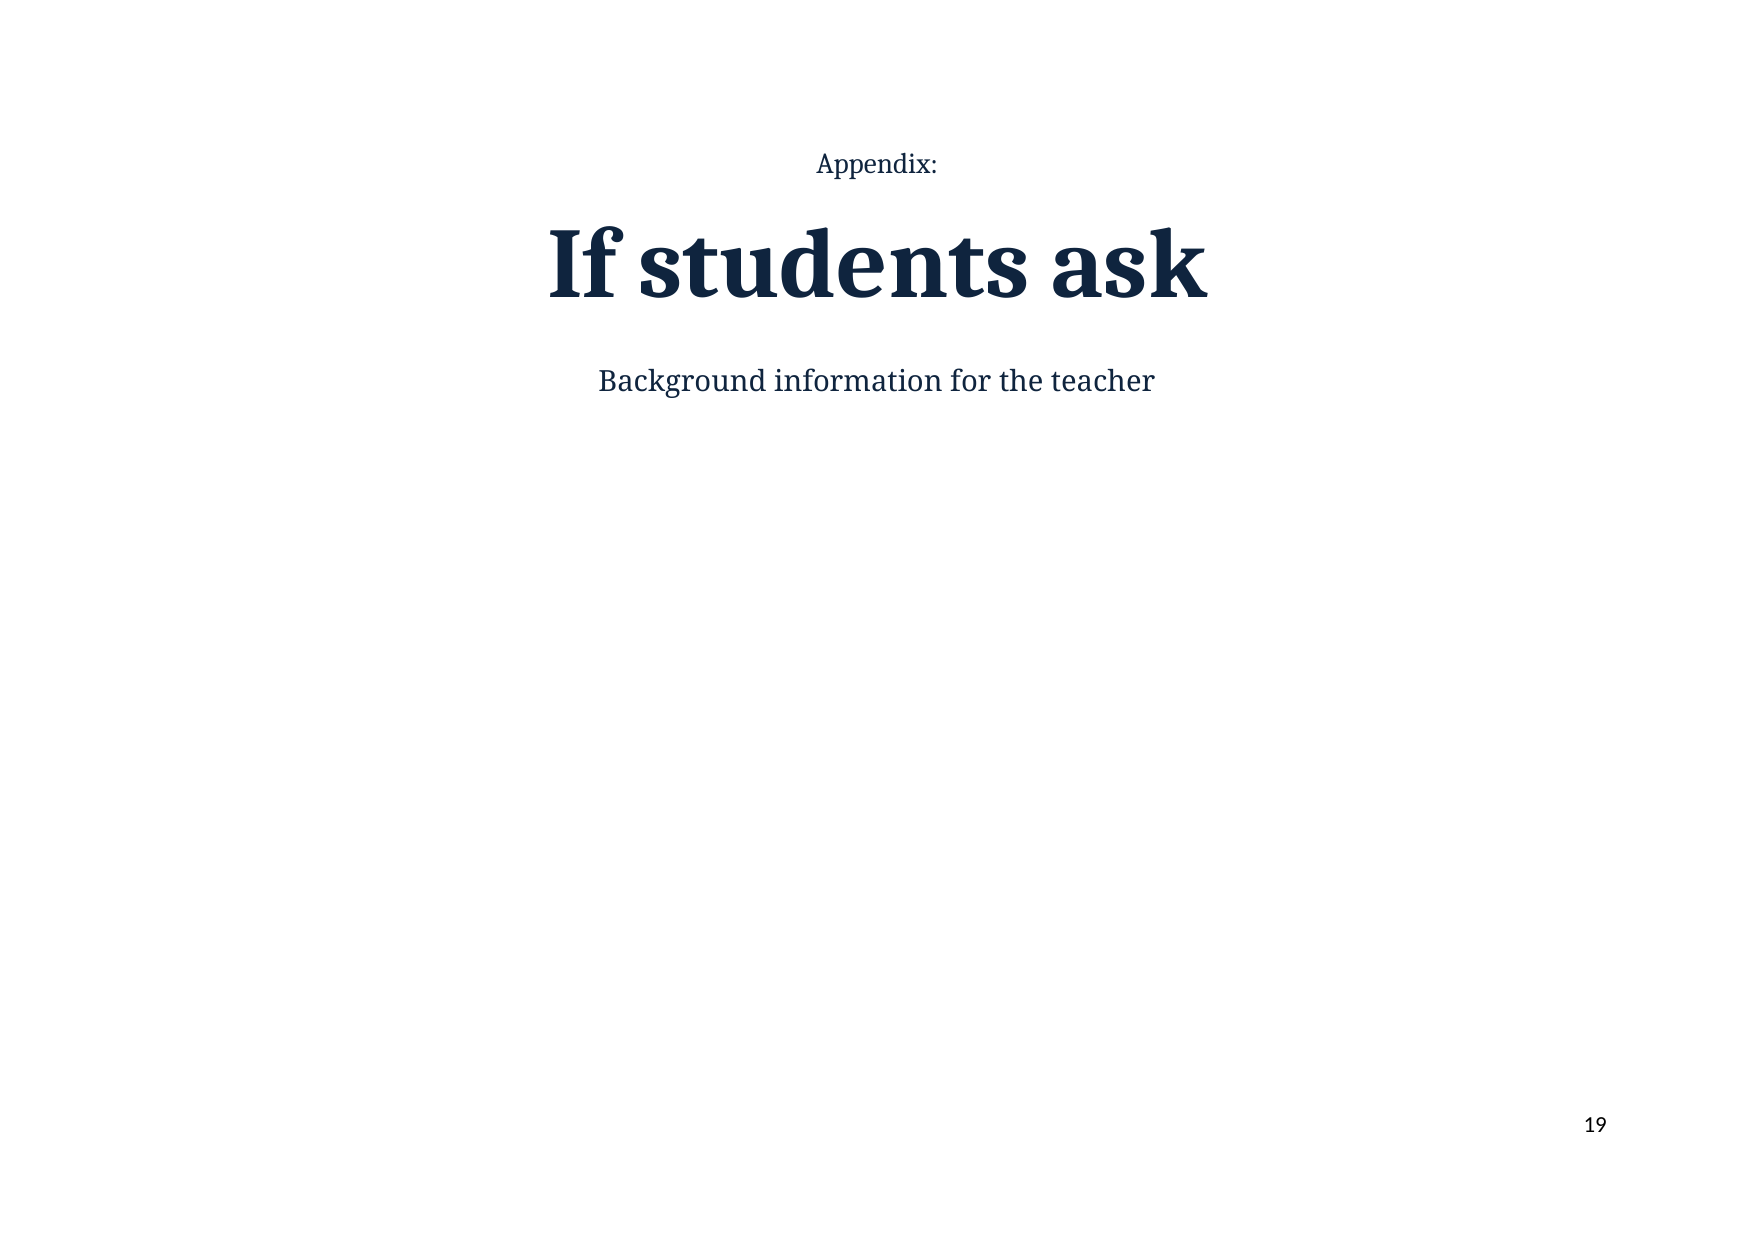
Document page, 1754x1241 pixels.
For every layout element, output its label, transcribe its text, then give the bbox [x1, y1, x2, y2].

text If students ask [148, 207, 1606, 322]
text Appendix: [148, 148, 1606, 181]
text Background information for the teacher [148, 360, 1606, 400]
